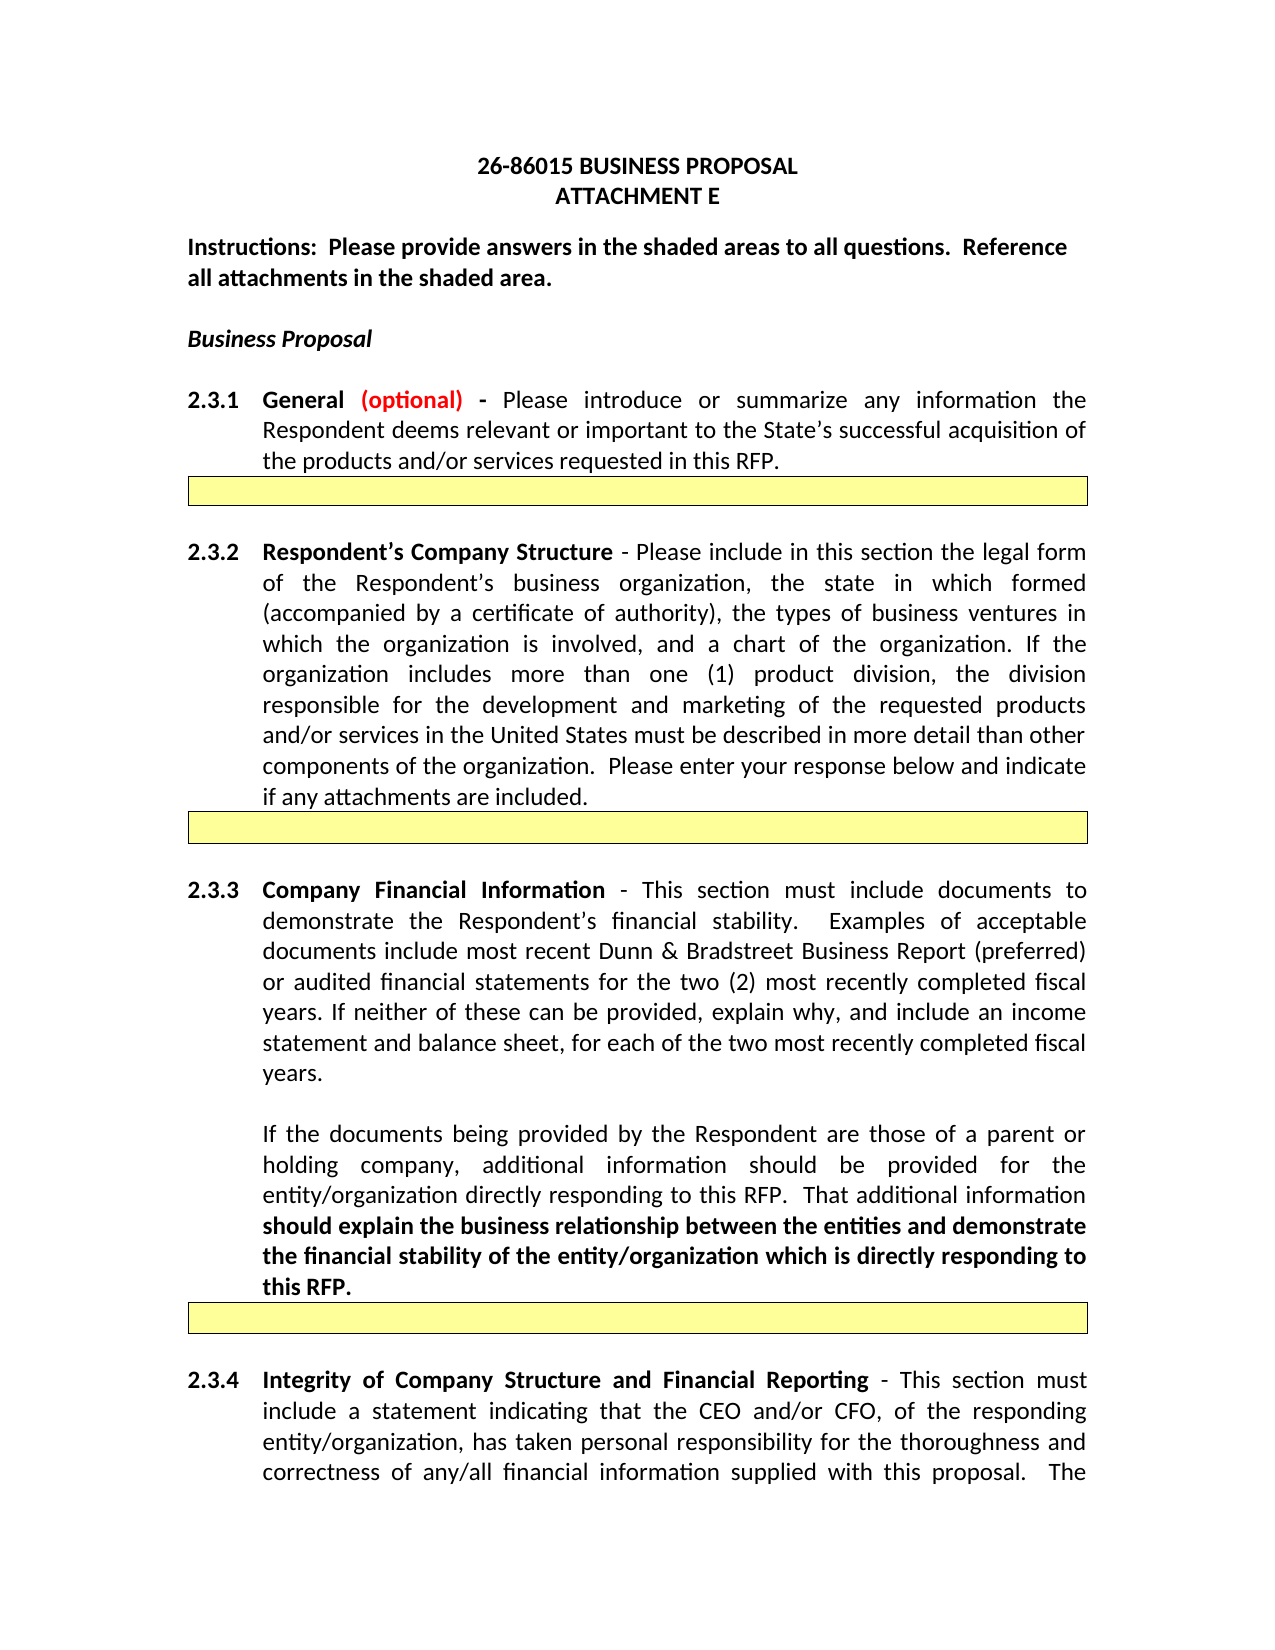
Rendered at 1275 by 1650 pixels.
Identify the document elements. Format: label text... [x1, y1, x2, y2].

text If the documents being provided by the Respondent are those of a parent or holding company, additional information should be provided for the entity/organization directly responding to this RFP. That additional information should explain the business relationship between the entities and demonstrate the financial stability of the entity/organization which is directly responding to this RFP. [262, 1118, 1087, 1302]
table_header [189, 1303, 1087, 1333]
text Instructions: Please provide answers in the shaded areas to all questions. Reference all attachments in the shaded area. [187, 231, 1087, 292]
text 26-86015 BUSINESS PROPOSAL [187, 150, 1087, 181]
text Business Proposal [187, 323, 1087, 353]
table_header [189, 477, 1087, 505]
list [187, 1365, 1087, 1487]
table_header [189, 812, 1087, 843]
list Company Financial Information - This section must include documents to demonstrate the Respondent’s financial stability. Examples of acceptable documents include most recent Dunn & Bradstreet Business Report (preferred) or audited financial statements for the two (2) most recently completed fiscal years. If neither of these can be provided, explain why, and include an income statement and balance sheet, for each of the two most recently completed fiscal years. [187, 874, 1087, 1088]
list General (optional) - Please introduce or summarize any information the Respondent deems relevant or important to the State’s successful acquisition of the products and/or services requested in this RFP. [187, 384, 1087, 476]
list Respondent’s Company Structure - Please include in this section the legal form of the Respondent’s business organization, the state in which formed (accompanied by a certificate of authority), the types of business ventures in which the organization is involved, and a chart of the organization. If the organization includes more than one (1) product division, the division responsible for the development and marketing of the requested products and/or services in the United States must be described in more detail than other components of the organization. Please enter your response below and indicate if any attachments are included. [187, 536, 1087, 811]
text ATTACHMENT E [187, 181, 1087, 211]
